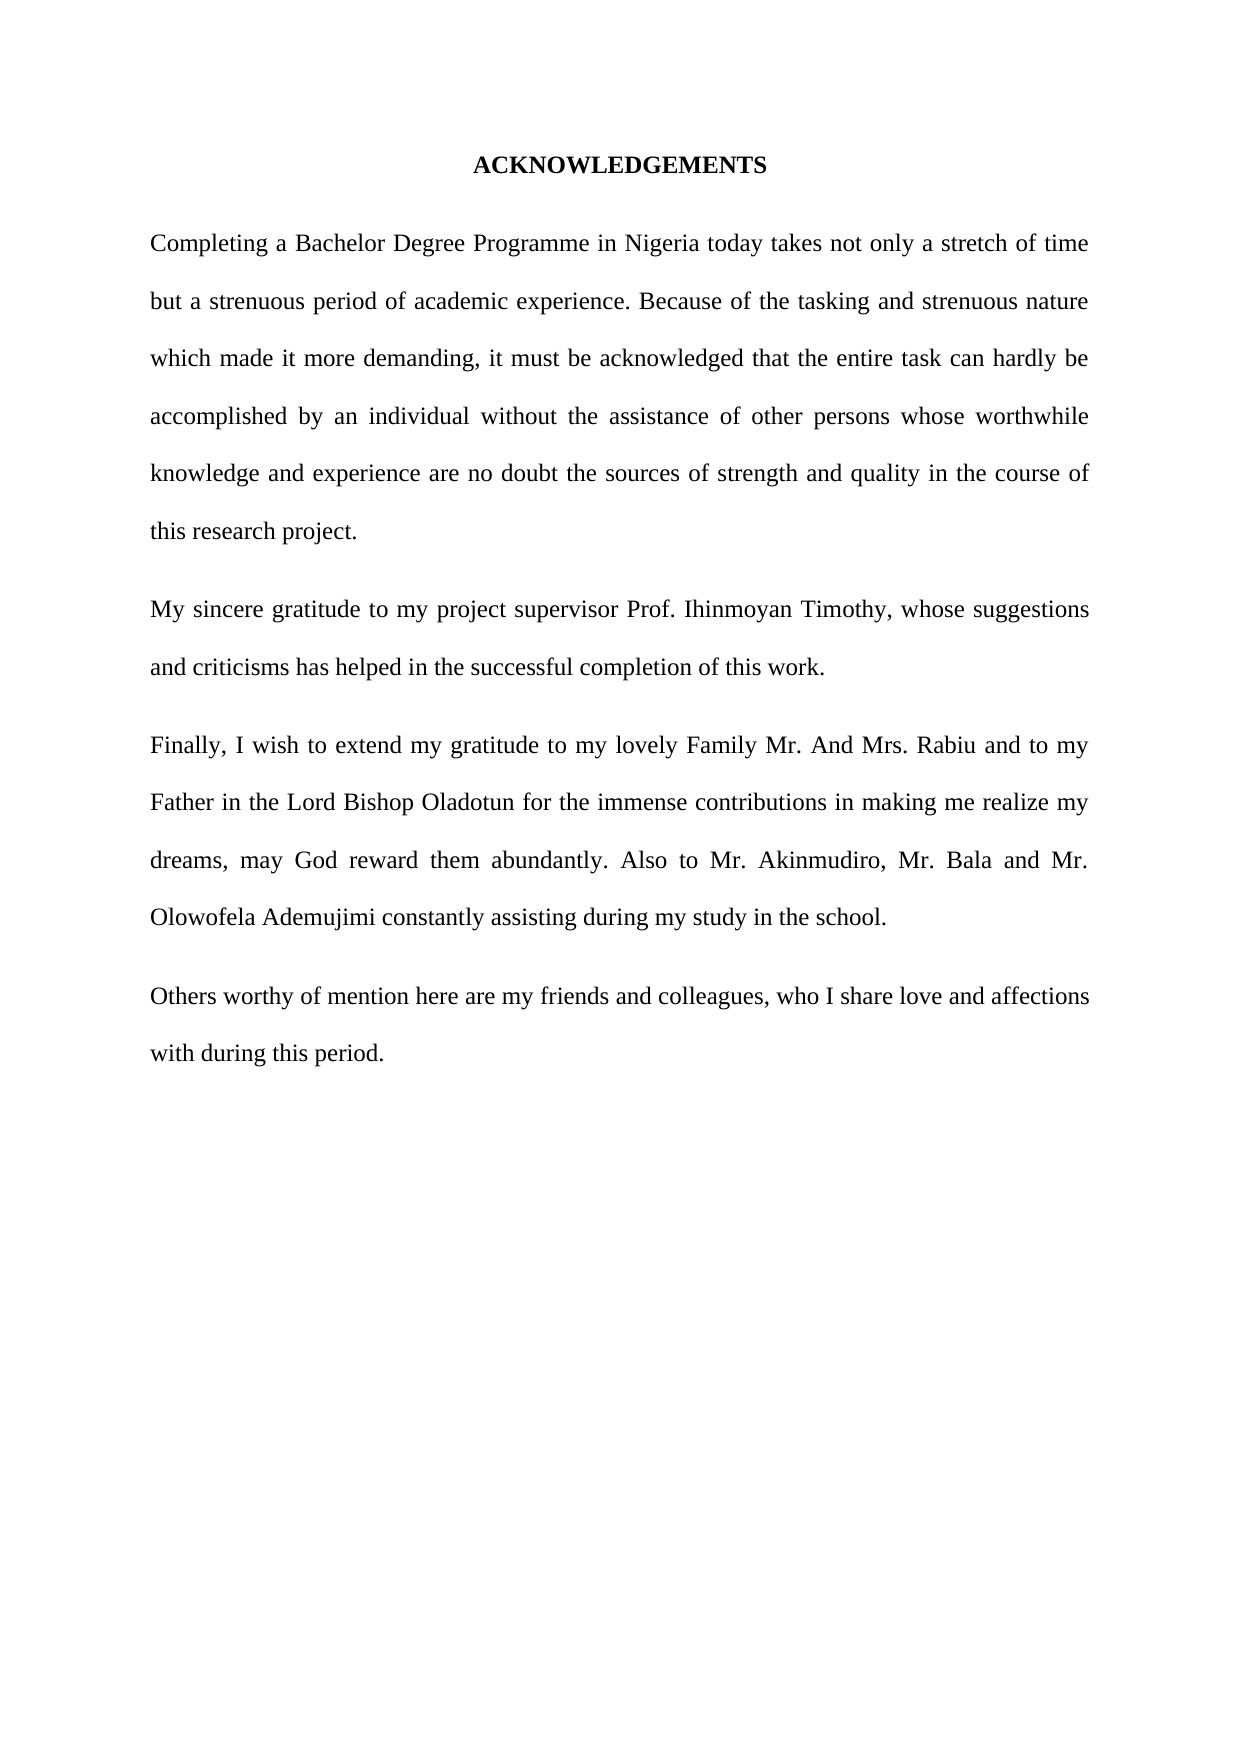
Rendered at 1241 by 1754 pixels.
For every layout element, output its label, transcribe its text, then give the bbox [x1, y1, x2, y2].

text Others worthy of mention here are my friends and colleagues, who I share love and affections with during this period. [150, 981, 1090, 1067]
text Completing a Bachelor Degree Programme in Nigeria today takes not only a stretch of time but a strenuous period of academic experience. Because of the tasking and strenuous nature which made it more demanding, it must be acknowledged that the entire task can hardly be accomplished by an individual without the assistance of other persons whose worthwhile knowledge and experience are no doubt the sources of strength and quality in the course of this research project. [150, 228, 1090, 544]
text Finally, I wish to extend my gratitude to my lovely Family Mr. And Mrs. Rabiu and to my Father in the Lord Bishop Oladotun for the immense contributions in making me realize my dreams, may God reward them abundantly. Also to Mr. Akinmudiro, Mr. Bala and Mr. Olowofela Ademujimi constantly assisting during my study in the school. [150, 730, 1090, 931]
text My sincere gratitude to my project supervisor Prof. Ihinmoyan Timothy, whose suggestions and criticisms has helped in the successful completion of this work. [150, 594, 1090, 680]
text ACKNOWLEDGEMENTS [150, 150, 1090, 179]
